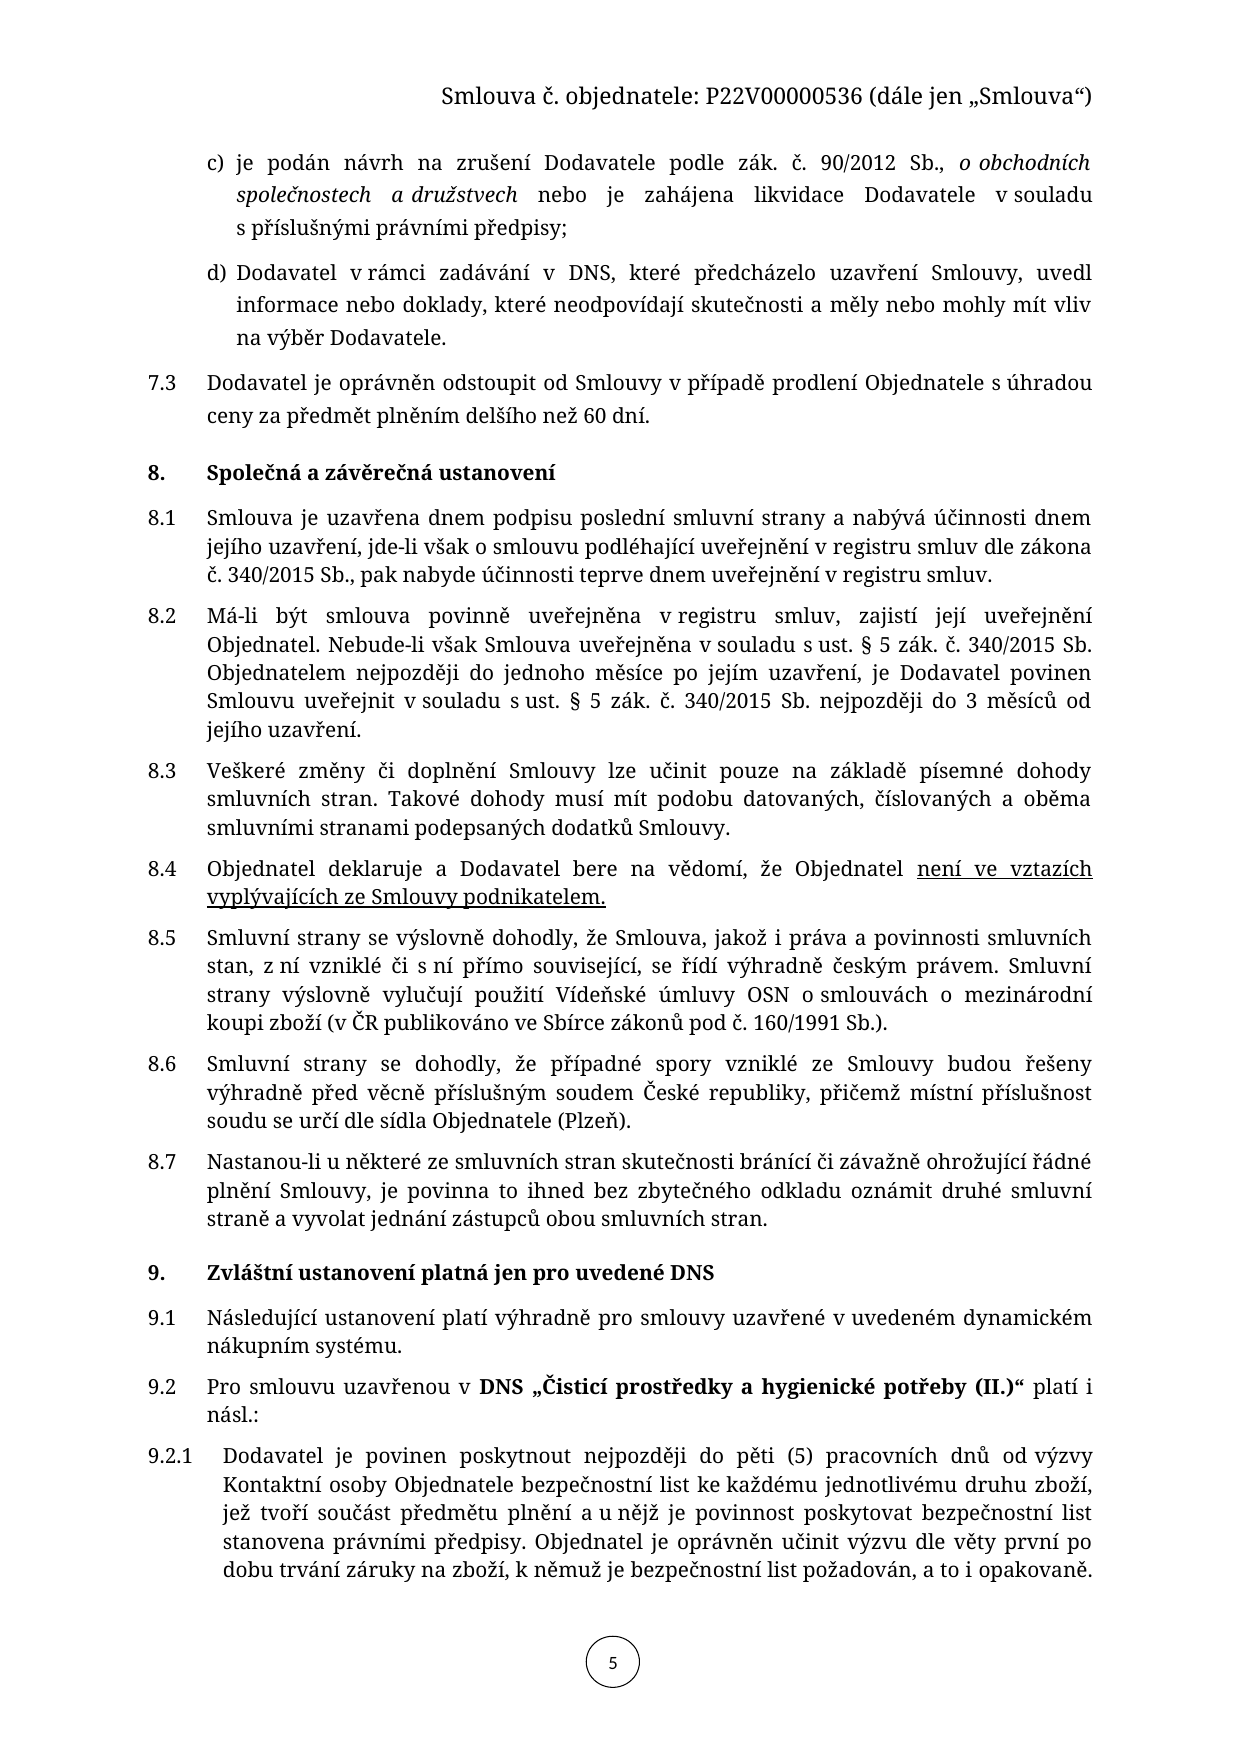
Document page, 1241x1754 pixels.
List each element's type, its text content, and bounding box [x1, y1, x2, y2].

list Nastanou-li u některé ze smluvních stran skutečnosti bránící či závažně ohrožující řádné plnění Smlouvy, je povinna to ihned bez zbytečného odkladu oznámit druhé smluvní straně a vyvolat jednání zástupců obou smluvních stran. [148, 1147, 1093, 1233]
list je podán návrh na zrušení Dodavatele podle zák. č. 90/2012 Sb., o obchodních společnostech a družstvech nebo je zahájena likvidace Dodavatele v souladu s příslušnými právními předpisy; [207, 148, 1093, 241]
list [148, 1441, 1093, 1584]
list Smlouva je uzavřena dnem podpisu poslední smluvní strany a nabývá účinnosti dnem jejího uzavření, jde-li však o smlouvu podléhající uveřejnění v registru smluv dle zákona č. 340/2015 Sb., pak nabyde účinnosti teprve dnem uveřejnění v registru smluv. [148, 503, 1093, 589]
list Smluvní strany se dohodly, že případné spory vzniklé ze Smlouvy budou řešeny výhradně před věcně příslušným soudem České republiky, přičemž místní příslušnost soudu se určí dle sídla Objednatele (Plzeň). [148, 1049, 1093, 1135]
list Veškeré změny či doplnění Smlouvy lze učinit pouze na základě písemné dohody smluvních stran. Takové dohody musí mít podobu datovaných, číslovaných a oběma smluvními stranami podepsaných dodatků Smlouvy. [148, 756, 1093, 841]
list Dodavatel je oprávněn odstoupit od Smlouvy v případě prodlení Objednatele s úhradou ceny za předmět plněním delšího než 60 dní. [148, 368, 1093, 429]
list Společná a závěrečná ustanovení [148, 458, 1093, 487]
list Má-li být smlouva povinně uveřejněna v registru smluv, zajistí její uveřejnění Objednatel. Nebude-li však Smlouva uveřejněna v souladu s ust. § 5 zák. č. 340/2015 Sb. Objednatelem nejpozději do jednoho měsíce po jejím uzavření, je Dodavatel povinen Smlouvu uveřejnit v souladu s ust. § 5 zák. č. 340/2015 Sb. nejpozději do 3 měsíců od jejího uzavření. [148, 601, 1093, 743]
list Zvláštní ustanovení platná jen pro uvedené DNS [148, 1258, 1093, 1286]
list Dodavatel v rámci zadávání v DNS, které předcházelo uzavření Smlouvy, uvedl informace nebo doklady, které neodpovídají skutečnosti a měly nebo mohly mít vliv na výběr Dodavatele. [207, 258, 1093, 352]
list Objednatel deklaruje a Dodavatel bere na vědomí, že Objednatel není ve vztazích vyplývajících ze Smlouvy podnikatelem. [148, 854, 1093, 911]
list Pro smlouvu uzavřenou v DNS „Čisticí prostředky a hygienické potřeby (II.)“ platí i násl.: [148, 1372, 1093, 1429]
list Smluvní strany se výslovně dohodly, že Smlouva, jakož i práva a povinnosti smluvních stan, z ní vzniklé či s ní přímo související, se řídí výhradně českým právem. Smluvní strany výslovně vylučují použití Vídeňské úmluvy OSN o smlouvách o mezinárodní koupi zboží (v ČR publikováno ve Sbírce zákonů pod č. 160/1991 Sb.). [148, 923, 1093, 1037]
list Následující ustanovení platí výhradně pro smlouvy uzavřené v uvedeném dynamickém nákupním systému. [148, 1303, 1093, 1359]
